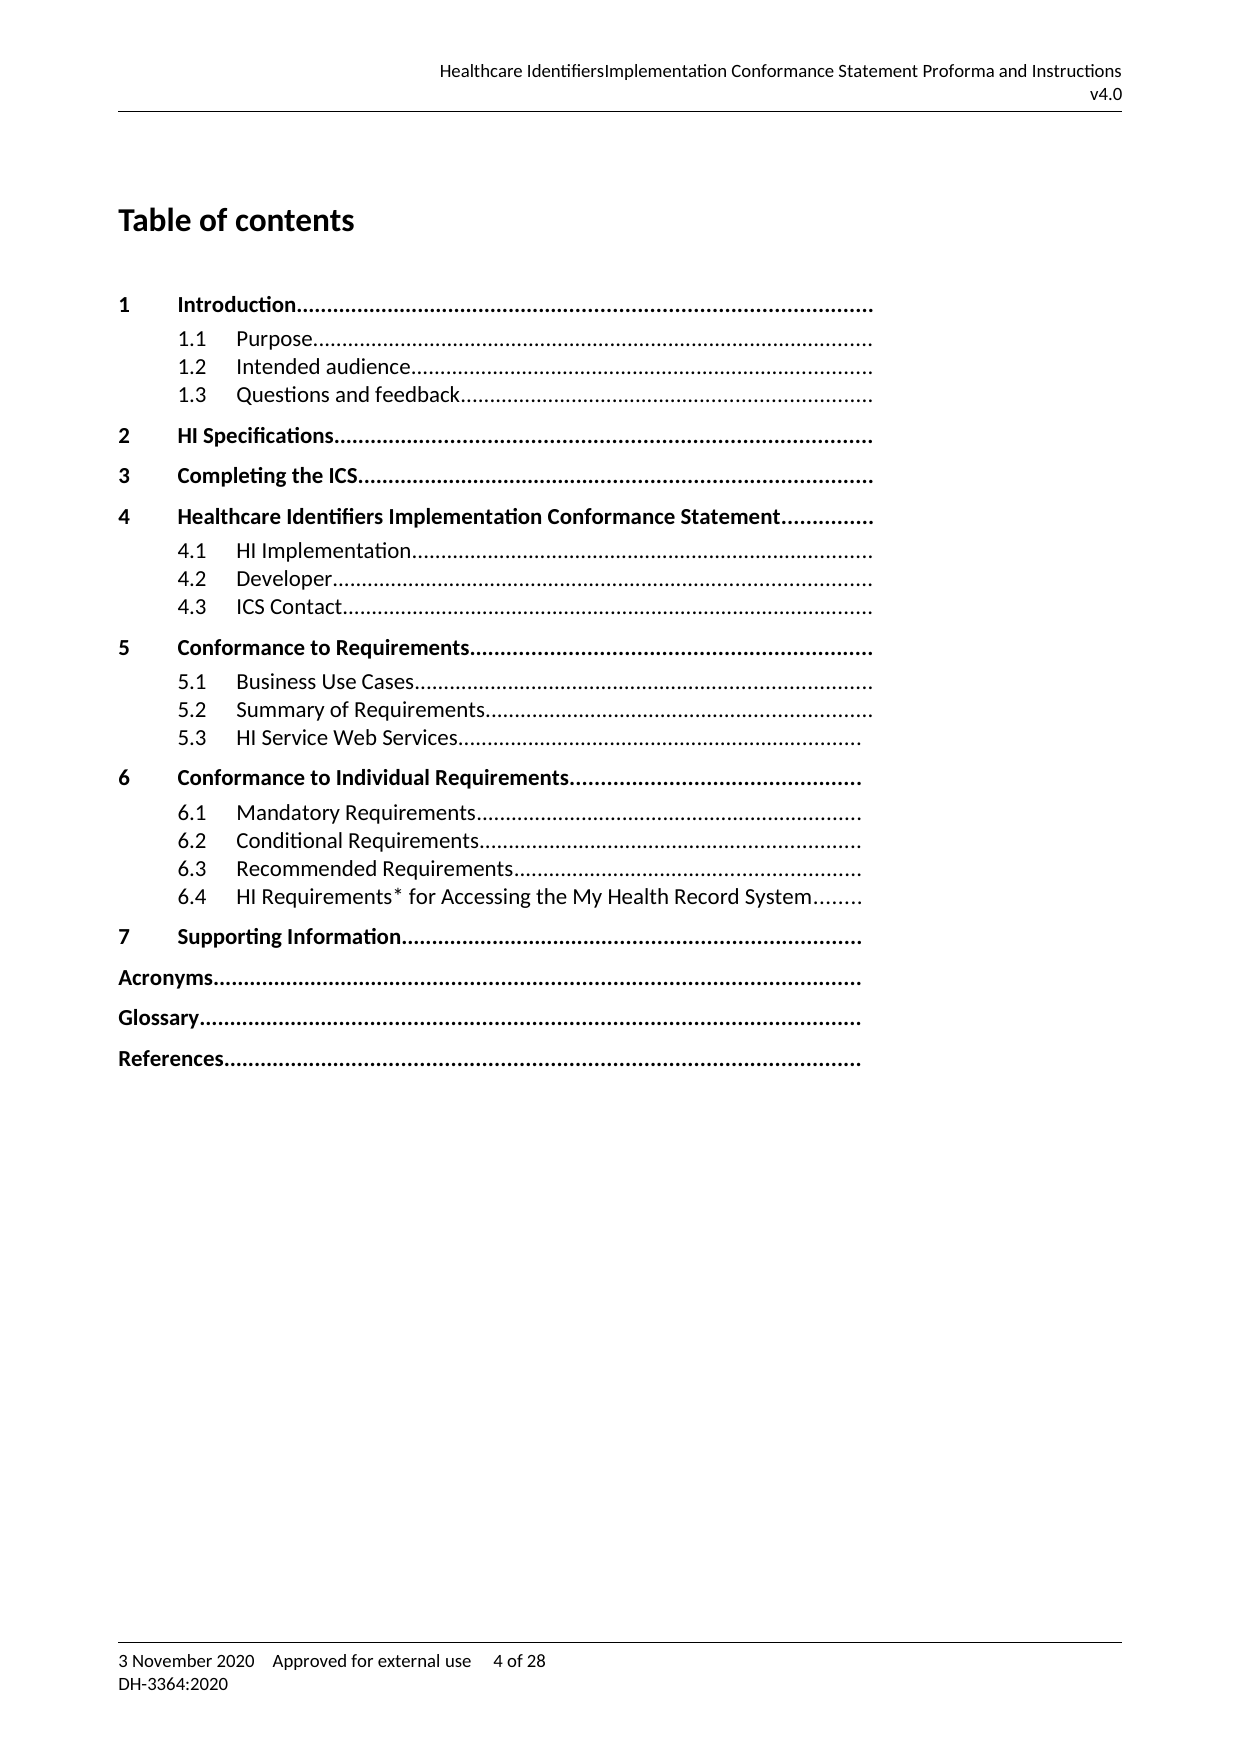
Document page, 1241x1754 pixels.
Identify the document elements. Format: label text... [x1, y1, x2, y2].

text Acronyms 26 [118, 963, 856, 991]
text 5.2 Summary of Requirements 9 [177, 695, 856, 723]
text 1.1 Purpose 5 [177, 324, 856, 352]
text Glossary 27 [118, 1003, 856, 1031]
text 4 Healthcare Identifiers Implementation Conformance Statement 8 [118, 502, 856, 530]
text 4.3 ICS Contact 8 [177, 592, 856, 620]
text 3 Completing the ICS 7 [118, 461, 856, 489]
text References 28 [118, 1044, 856, 1072]
text 2 HI Specifications 6 [118, 421, 856, 449]
text 6.2 Conditional Requirements 17 [177, 826, 856, 854]
text 7 Supporting Information 25 [118, 922, 856, 950]
text 1.2 Intended audience 5 [177, 352, 856, 380]
text 6.1 Mandatory Requirements 12 [177, 798, 856, 826]
text 5.1 Business Use Cases 9 [177, 667, 856, 695]
text 6.4 HI Requirements* for Accessing the My Health Record System 24 [177, 882, 856, 910]
text 4.2 Developer 8 [177, 564, 856, 592]
text 6 Conformance to Individual Requirements 12 [118, 763, 856, 791]
text Table of contents [118, 199, 1122, 240]
text 4.1 HI Implementation 8 [177, 536, 856, 564]
text 1 Introduction 5 [118, 290, 856, 318]
text 5 Conformance to Requirements 9 [118, 633, 856, 661]
text 5.3 HI Service Web Services 10 [177, 723, 856, 751]
text 1.3 Questions and feedback 5 [177, 380, 856, 408]
text 6.3 Recommended Requirements 21 [177, 854, 856, 882]
